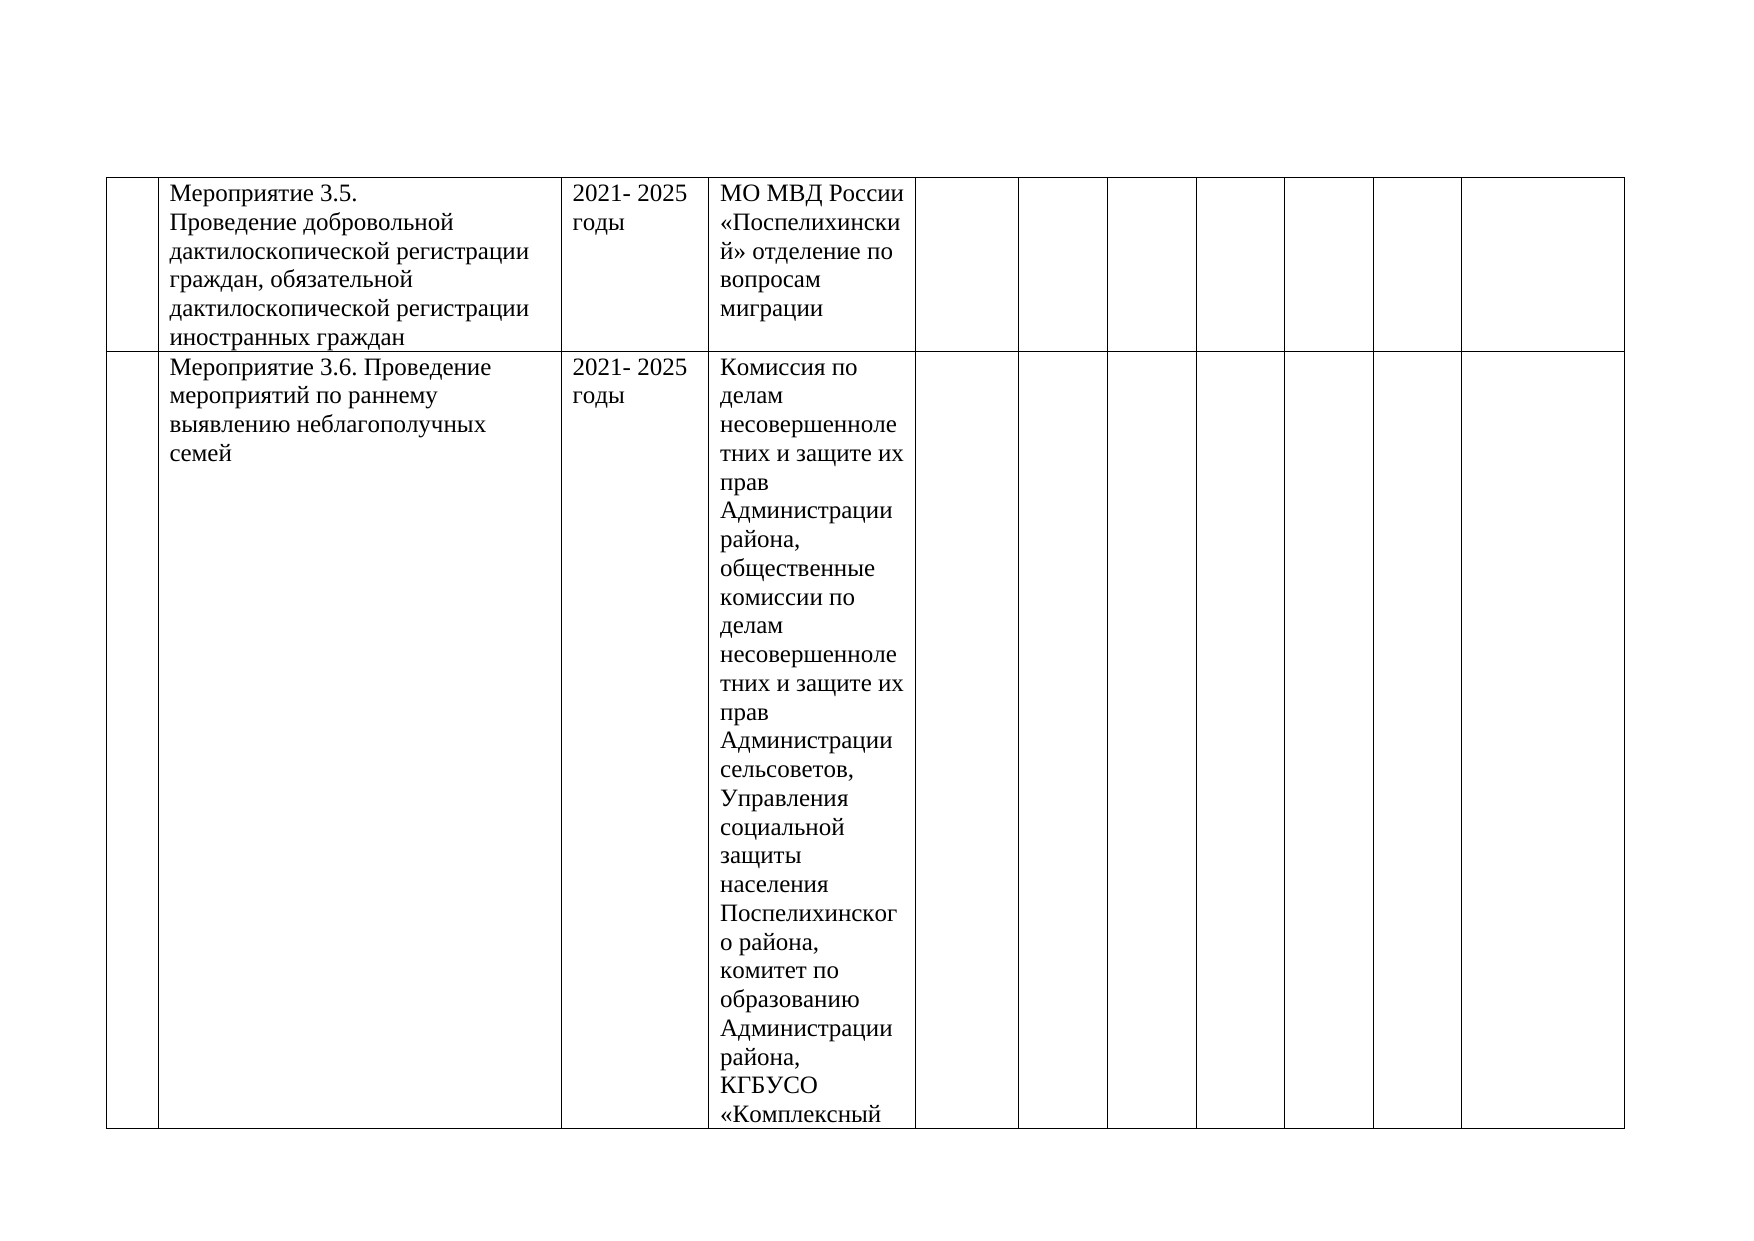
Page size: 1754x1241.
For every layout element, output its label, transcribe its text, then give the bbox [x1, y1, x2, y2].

table_cell [1108, 178, 1196, 351]
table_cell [709, 352, 915, 1128]
table_cell [1285, 178, 1373, 351]
table_cell 2021- 2025 годы [562, 352, 708, 1128]
table_cell Мероприятие 3.5. Проведение добровольной дактилоскопической регистрации граждан, обязательной дактилоскопической регистрации иностранных граждан [159, 178, 561, 351]
table_cell [1019, 352, 1107, 1128]
table_cell [1374, 178, 1461, 351]
table_cell [916, 178, 1018, 351]
table_cell [1197, 352, 1284, 1128]
table_cell [916, 352, 1018, 1128]
table_cell [1019, 178, 1107, 351]
table_cell 2021- 2025 годы [562, 178, 708, 351]
table_cell [1197, 178, 1284, 351]
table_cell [159, 352, 561, 1128]
table_cell МО МВД России «Поспелихинский» отделение по вопросам миграции [709, 178, 915, 351]
table_cell [1462, 178, 1624, 351]
table_cell [1462, 352, 1624, 1128]
table_cell [1108, 352, 1196, 1128]
table_cell [1285, 352, 1373, 1128]
table_cell [1374, 352, 1461, 1128]
table_cell [107, 352, 158, 1128]
table_cell [107, 178, 158, 351]
